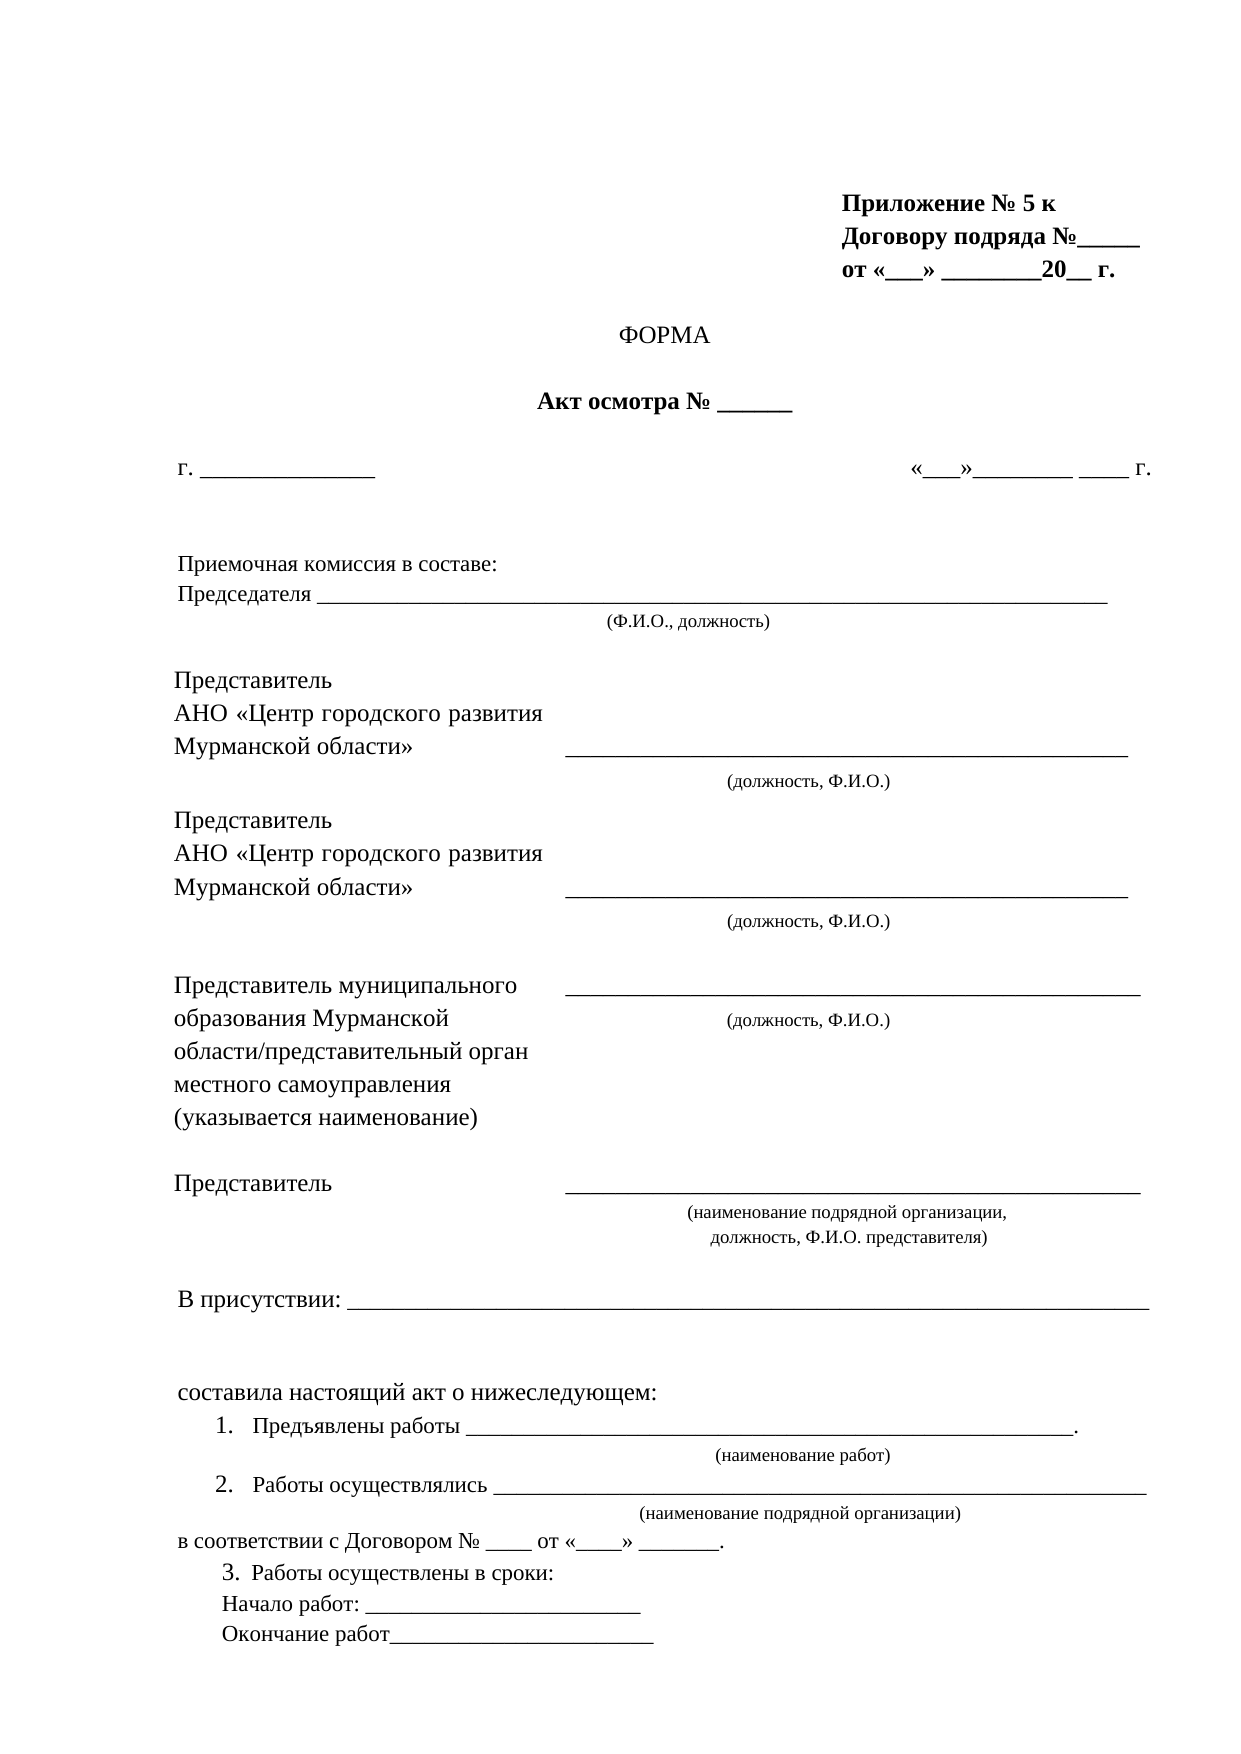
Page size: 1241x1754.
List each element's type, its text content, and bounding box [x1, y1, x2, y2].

text Акт осмотра № ______ [177, 386, 1152, 414]
table_header _____________________________________________ (должность, Ф.И.О.) [554, 665, 1152, 806]
text В присутствии: ______________________________________________________________________ [177, 1284, 1152, 1313]
text Приложение № 5 к [842, 188, 1152, 216]
list Работы осуществлялись _________________________________________________________ [215, 1469, 1152, 1498]
list Работы осуществлены в сроки: [177, 1557, 1152, 1586]
table_cell _____________________________________________ (должность, Ф.И.О.) [554, 806, 1152, 937]
list Предъявлены работы _____________________________________________________. [215, 1410, 1152, 1439]
text (наименование подрядной организации) [177, 1502, 1152, 1523]
text составила настоящий акт о нижеследующем: [177, 1377, 1152, 1406]
table_header Представитель АНО «Центр городского развития Мурманской области» [163, 665, 554, 806]
text Договору подряда №_____ [842, 221, 1152, 249]
text Приемочная комиссия в составе: [177, 550, 1152, 576]
table_cell Представитель муниципального образования Мурманской области/представительный орган местного самоуправления (указывается наименование) [163, 937, 554, 1168]
table_cell ______________________________________________ (должность, Ф.И.О.) [554, 937, 1152, 1168]
text Начало работ: ________________________ [177, 1590, 1152, 1616]
text (наименование работ) [177, 1443, 1152, 1465]
text Председателя _____________________________________________________________________ [177, 580, 1152, 607]
table_cell Представитель [163, 1168, 554, 1284]
text г. ______________ «___»________ ____ г. [177, 452, 1152, 513]
text (Ф.И.О., должность) [177, 610, 1152, 632]
table_cell Представитель АНО «Центр городского развития Мурманской области» [163, 806, 554, 937]
text ФОРМА [177, 320, 1152, 348]
text от «___» ________20__ г. [842, 254, 1152, 282]
table_cell ______________________________________________ (наименование подрядной организации, должность, Ф.И.О. представителя) [554, 1168, 1152, 1284]
text в соответствии с Договором № ____ от «____» _______. [177, 1527, 1152, 1553]
text Окончание работ_______________________ [177, 1620, 1152, 1646]
